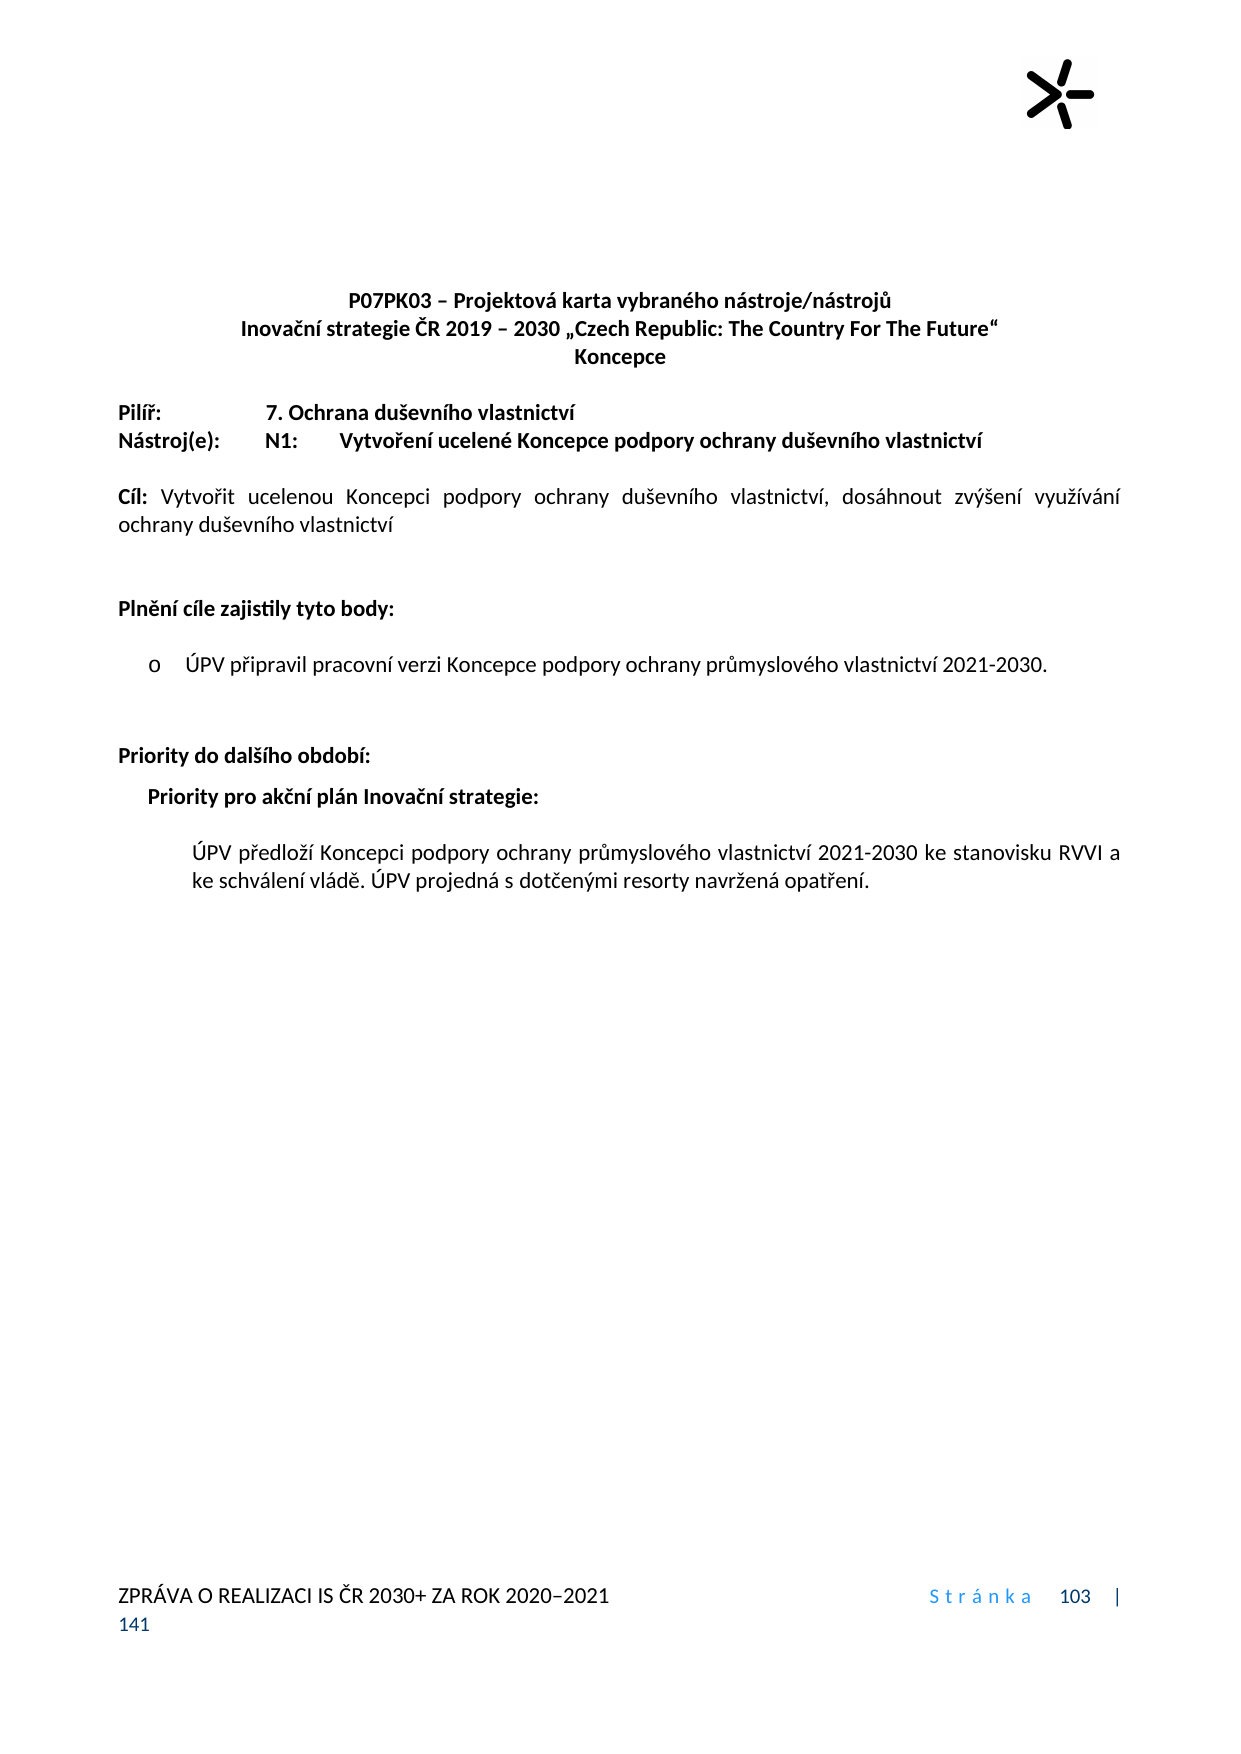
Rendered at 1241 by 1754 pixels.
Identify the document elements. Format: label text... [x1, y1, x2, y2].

text Priority do dalšího období: [118, 741, 1122, 769]
text Nástroj(e): N1: Vytvoření ucelené Koncepce podpory ochrany duševního vlastnictví [118, 426, 1122, 454]
picture [1021, 57, 1099, 129]
text P07PK03 – Projektová karta vybraného nástroje/nástrojů [118, 286, 1122, 314]
text Pilíř: 7. Ochrana duševního vlastnictví [118, 398, 1122, 426]
list ÚPV připravil pracovní verzi Koncepce podpory ochrany průmyslového vlastnictví 2021-2030. [148, 651, 1122, 680]
text Priority pro akční plán Inovační strategie: [148, 782, 1122, 810]
text ÚPV předloží Koncepci podpory ochrany průmyslového vlastnictví 2021-2030 ke stanovisku RVVI a ke schválení vládě. ÚPV projedná s dotčenými resorty navržená opatření. [192, 838, 1122, 894]
text Cíl: Vytvořit ucelenou Koncepci podpory ochrany duševního vlastnictví, dosáhnout zvýšení využívání ochrany duševního vlastnictví [118, 482, 1122, 538]
text Koncepce [118, 342, 1122, 370]
text Inovační strategie ČR 2019 – 2030 „Czech Republic: The Country For The Future“ [118, 314, 1122, 342]
text Plnění cíle zajistily tyto body: [118, 594, 1122, 622]
